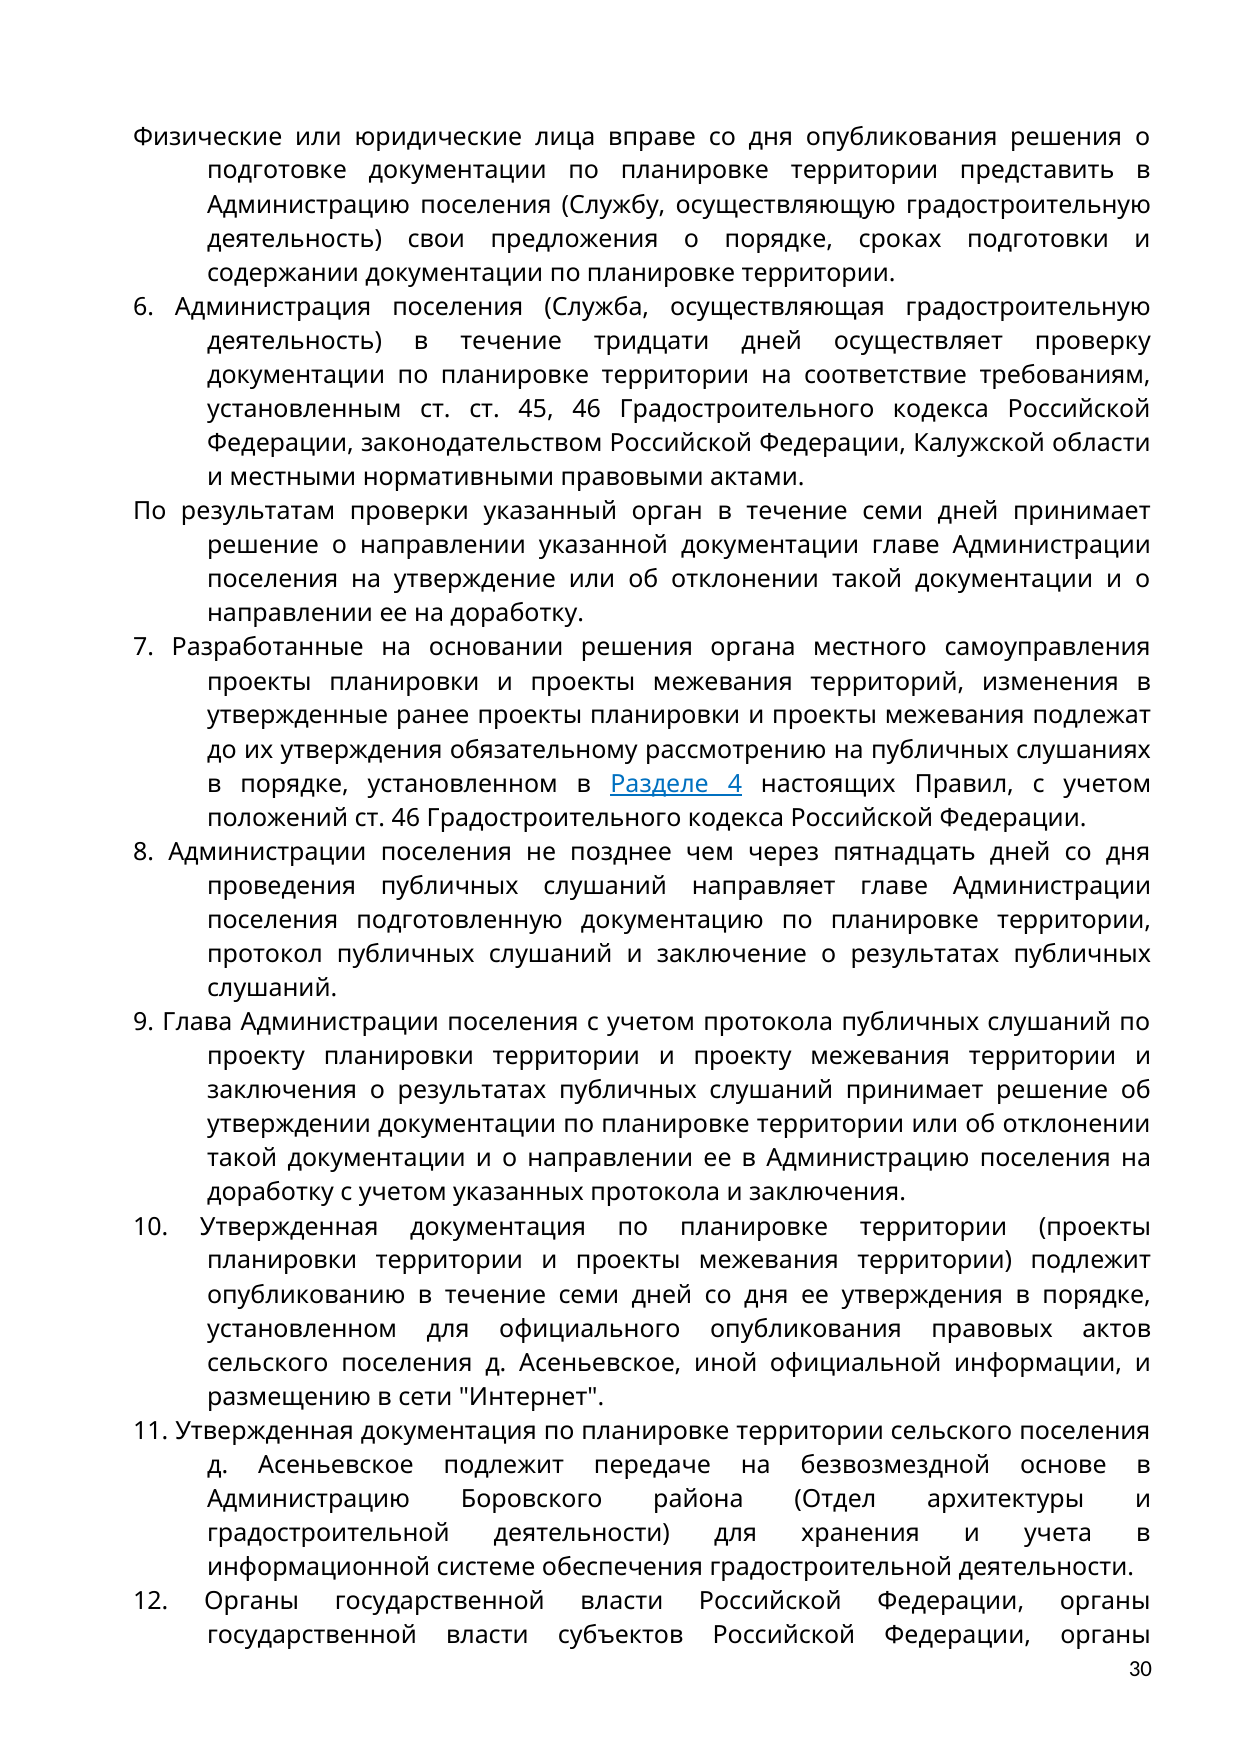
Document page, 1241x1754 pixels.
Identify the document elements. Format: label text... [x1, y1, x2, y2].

text 8. Администрации поселения не позднее чем через пятнадцать дней со дня проведения публичных слушаний направляет главе Администрации поселения подготовленную документацию по планировке территории, протокол публичных слушаний и заключение о результатах публичных слушаний. [133, 833, 1152, 1004]
text 9. Глава Администрации поселения с учетом протокола публичных слушаний по проекту планировки территории и проекту межевания территории и заключения о результатах публичных слушаний принимает решение об утверждении документации по планировке территории или об отклонении такой документации и о направлении ее в Администрацию поселения на доработку с учетом указанных протокола и заключения. [133, 1004, 1152, 1208]
text 11. Утвержденная документация по планировке территории сельского поселения д. Асеньевское подлежит передаче на безвозмездной основе в Администрацию Боровского района (Отдел архитектуры и градостроительной деятельности) для хранения и учета в информационной системе обеспечения градостроительной деятельности. [133, 1412, 1152, 1583]
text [133, 1583, 1152, 1651]
text По результатам проверки указанный орган в течение семи дней принимает решение о направлении указанной документации главе Администрации поселения на утверждение или об отклонении такой документации и о направлении ее на доработку. [133, 493, 1152, 629]
text Физические или юридические лица вправе со дня опубликования решения о подготовке документации по планировке территории представить в Администрацию поселения (Службу, осуществляющую градостроительную деятельность) свои предложения о порядке, сроках подготовки и содержании документации по планировке территории. [133, 118, 1152, 288]
text 10. Утвержденная документация по планировке территории (проекты планировки территории и проекты межевания территории) подлежит опубликованию в течение семи дней со дня ее утверждения в порядке, установленном для официального опубликования правовых актов сельского поселения д. Асеньевское, иной официальной информации, и размещению в сети "Интернет". [133, 1208, 1152, 1412]
text 6. Администрация поселения (Служба, осуществляющая градостроительную деятельность) в течение тридцати дней осуществляет проверку документации по планировке территории на соответствие требованиям, установленным ст. ст. 45, 46 Градостроительного кодекса Российской Федерации, законодательством Российской Федерации, Калужской области и местными нормативными правовыми актами. [133, 288, 1152, 493]
text 7. Разработанные на основании решения органа местного самоуправления проекты планировки и проекты межевания территорий, изменения в утвержденные ранее проекты планировки и проекты межевания подлежат до их утверждения обязательному рассмотрению на публичных слушаниях в порядке, установленном в Разделе 4 настоящих Правил, с учетом положений ст. 46 Градостроительного кодекса Российской Федерации. [133, 629, 1152, 833]
